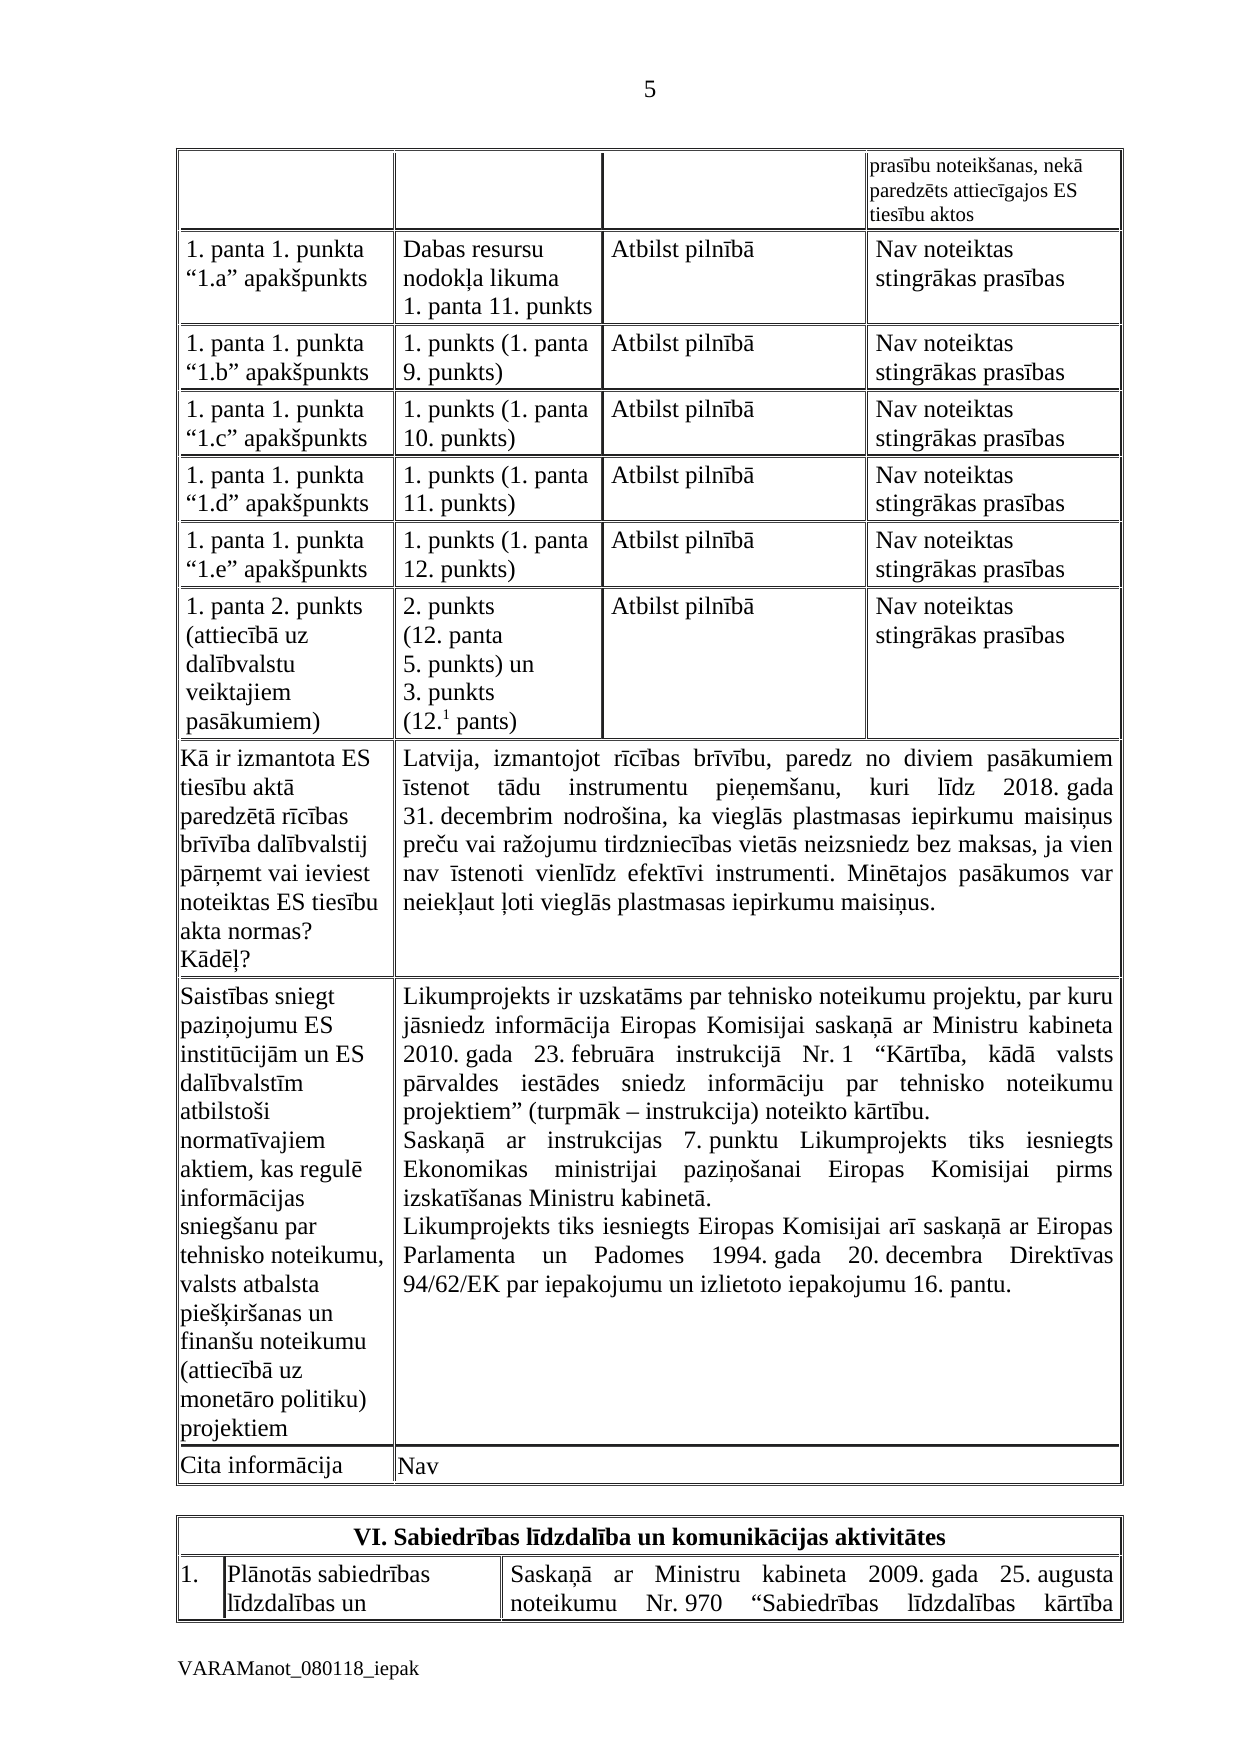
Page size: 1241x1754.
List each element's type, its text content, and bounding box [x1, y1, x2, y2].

table_cell Dabas resursu nodokļa likuma 1. panta 11. punkts [396, 232, 601, 323]
table_cell Nav noteiktas stingrākas prasības [868, 228, 1121, 323]
table_cell 1. punkts (1. panta 11. punkts) [396, 458, 601, 520]
table_cell Nav noteiktas stingrākas prasības [867, 586, 1122, 737]
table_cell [224, 1557, 502, 1619]
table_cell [602, 151, 867, 228]
table_cell 1. [179, 1554, 224, 1619]
table_cell 1. punkts (1. panta 10. punkts) [396, 392, 601, 454]
table_cell 1. punkts (1. panta 9. punkts) [396, 326, 601, 388]
table_cell Nav noteiktas stingrākas prasības [867, 520, 1122, 586]
table_cell Cita informācija [179, 1444, 394, 1483]
table_cell Kā ir izmantota ES tiesību aktā paredzētā rīcības brīvība dalībvalstij pārņemt vai ieviest noteiktas ES tiesību akta normas? Kādēļ? [179, 738, 393, 976]
table_cell Atbilst pilnībā [604, 392, 865, 454]
table_cell Saistības sniegt paziņojumu ES institūcijām un ES dalībvalstīm atbilstoši normatīvajiem aktiem, kas regulē informācijas sniegšanu par tehnisko noteikumu, valsts atbalsta piešķiršanas un finanšu noteikumu (attiecībā uz monetāro politiku) projektiem [177, 976, 394, 1444]
table_cell Nav noteiktas stingrākas prasības [867, 323, 1122, 388]
table_cell Atbilst pilnībā [604, 458, 865, 520]
table_cell Nav noteiktas stingrākas prasības [868, 388, 1121, 454]
table_cell Nav noteiktas stingrākas prasības [868, 454, 1121, 520]
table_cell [179, 151, 394, 228]
table_cell Atbilst pilnībā [604, 232, 865, 323]
table_cell Likumprojekts ir uzskatāms par tehnisko noteikumu projektu, par kuru jāsniedz informācija Eiropas Komisijai saskaņā ar Ministru kabineta 2010. gada 23. februāra instrukcijā Nr. 1 “Kārtība, kādā valsts pārvaldes iestādes sniedz informāciju par tehnisko noteikumu projektiem” (turpmāk – instrukcija) noteikto kārtību. Saskaņā ar instrukcijas 7. punktu Likumprojekts tiks iesniegts Ekonomikas ministrijai paziņošanai Eiropas Komisijai pirms izskatīšanas Ministru kabinetā. Likumprojekts tiks iesniegts Eiropas Komisijai arī saskaņā ar Eiropas Parlamenta un Padomes 1994. gada 20. decembra Direktīvas 94/62/EK par iepakojumu un izlietoto iepakojumu 16. pantu. [395, 976, 1122, 1444]
table_cell 1. panta 1. punkta “1.d” apakšpunkts [179, 454, 393, 520]
table_cell Nav [395, 1444, 1120, 1483]
table_cell 1. panta 2. punkts (attiecībā uz dalībvalstu veiktajiem pasākumiem) [177, 586, 394, 737]
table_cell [867, 151, 1120, 228]
table_cell Latvija, izmantojot rīcības brīvību, paredz no diviem pasākumiem īstenot tādu instrumentu pieņemšanu, kuri līdz 2018. gada 31. decembrim nodrošina, ka vieglās plastmasas iepirkumu maisiņus preču vai ražojumu tirdzniecības vietās neizsniedz bez maksas, ja vien nav īstenoti vienlīdz efektīvi instrumenti. Minētajos pasākumos var neiekļaut ļoti vieglās plastmasas iepirkumu maisiņus. [396, 738, 1121, 976]
table_cell Atbilst pilnībā [604, 589, 865, 737]
table_cell Atbilst pilnībā [604, 326, 865, 388]
table_cell Atbilst pilnībā [604, 523, 865, 586]
table_cell 2. punkts (12. panta 5. punkts) un 3. punkts (12.1 pants) [396, 589, 601, 737]
table_cell 1. panta 1. punkta “1.b” apakšpunkts [177, 323, 394, 388]
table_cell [395, 151, 602, 228]
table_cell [502, 1554, 1121, 1619]
table_cell 1. panta 1. punkta “1.e” apakšpunkts [177, 520, 394, 586]
table_cell 1. punkts (1. panta 12. punkts) [396, 523, 601, 586]
table_cell 1. panta 1. punkta “1.c” apakšpunkts [179, 388, 393, 454]
table_cell 1. panta 1. punkta “1.a” apakšpunkts [179, 228, 393, 323]
table_header VI. Sabiedrības līdzdalība un komunikācijas aktivitātes [179, 1518, 1120, 1553]
